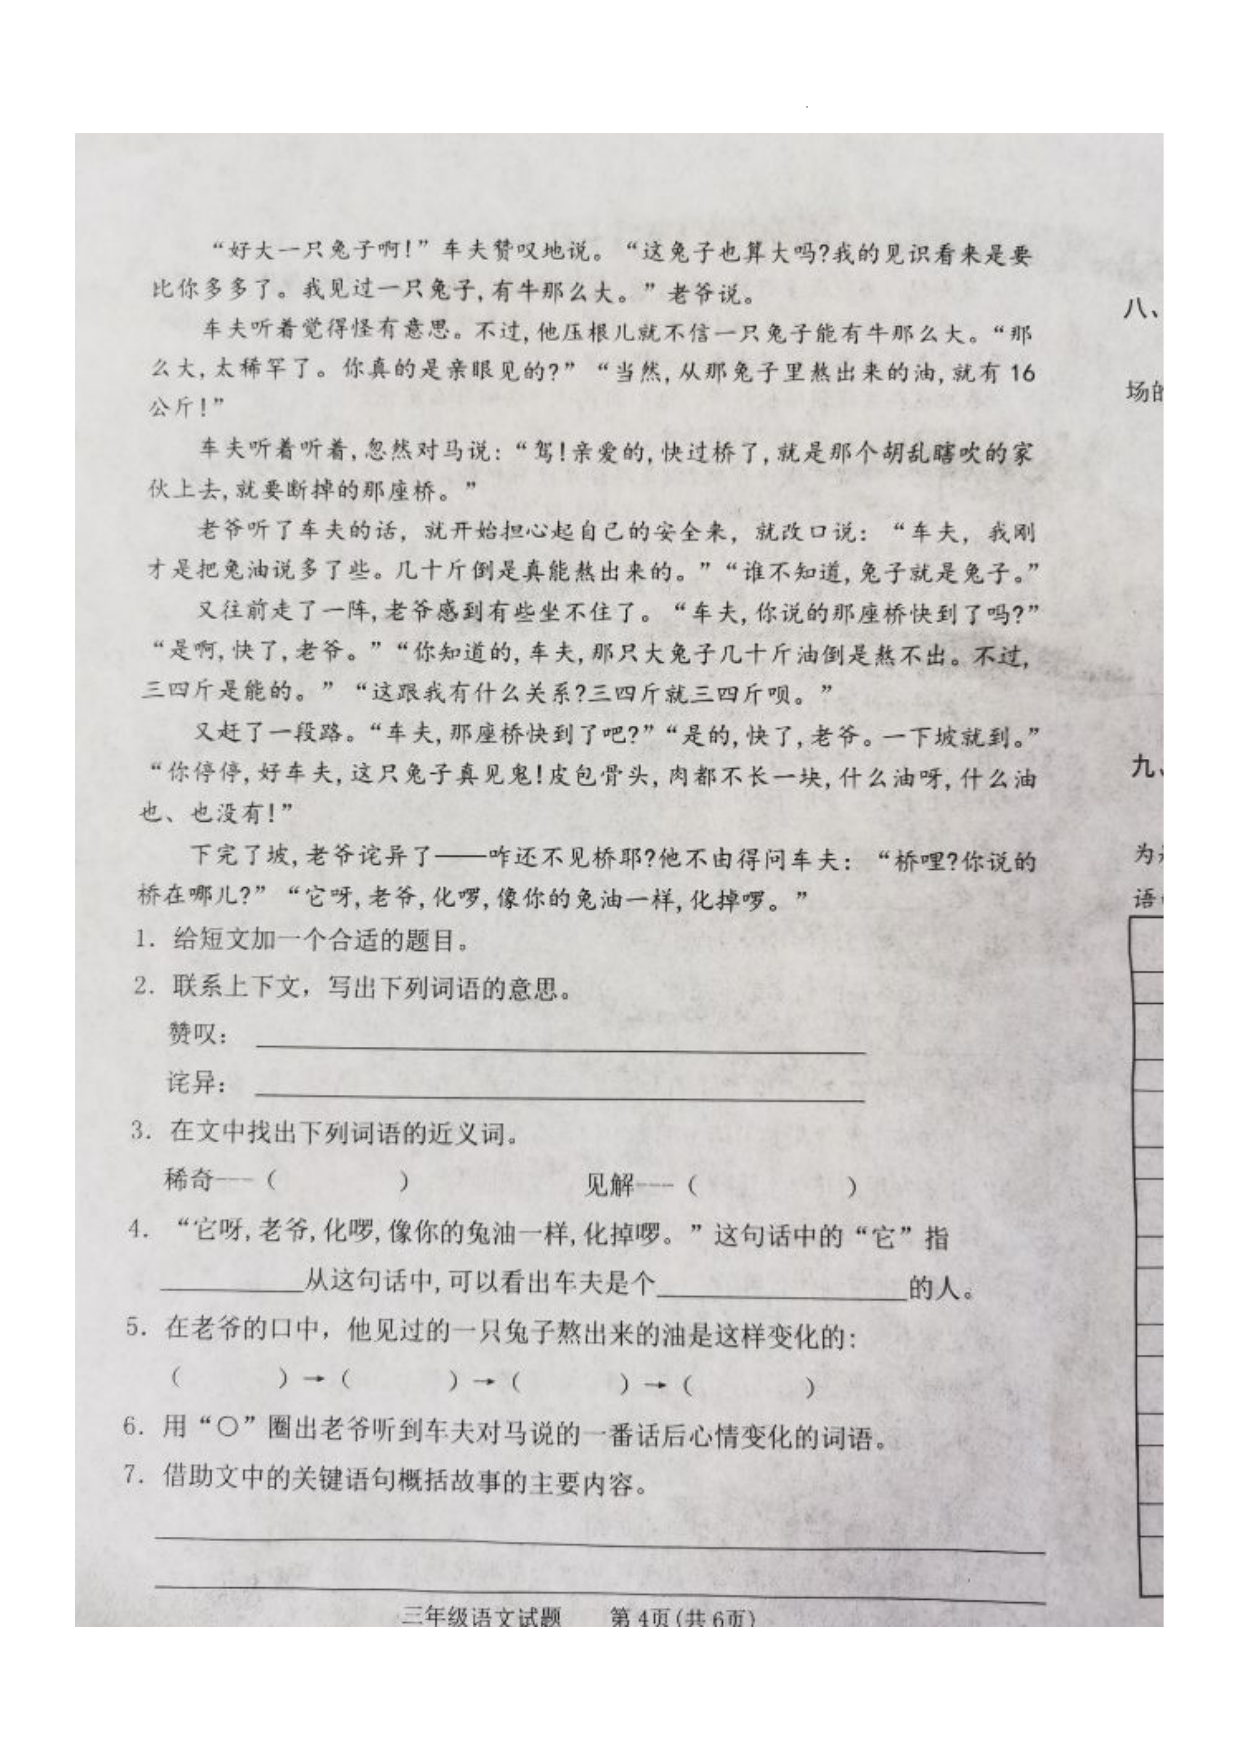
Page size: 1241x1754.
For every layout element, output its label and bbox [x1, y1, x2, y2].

picture [75, 133, 1164, 1627]
